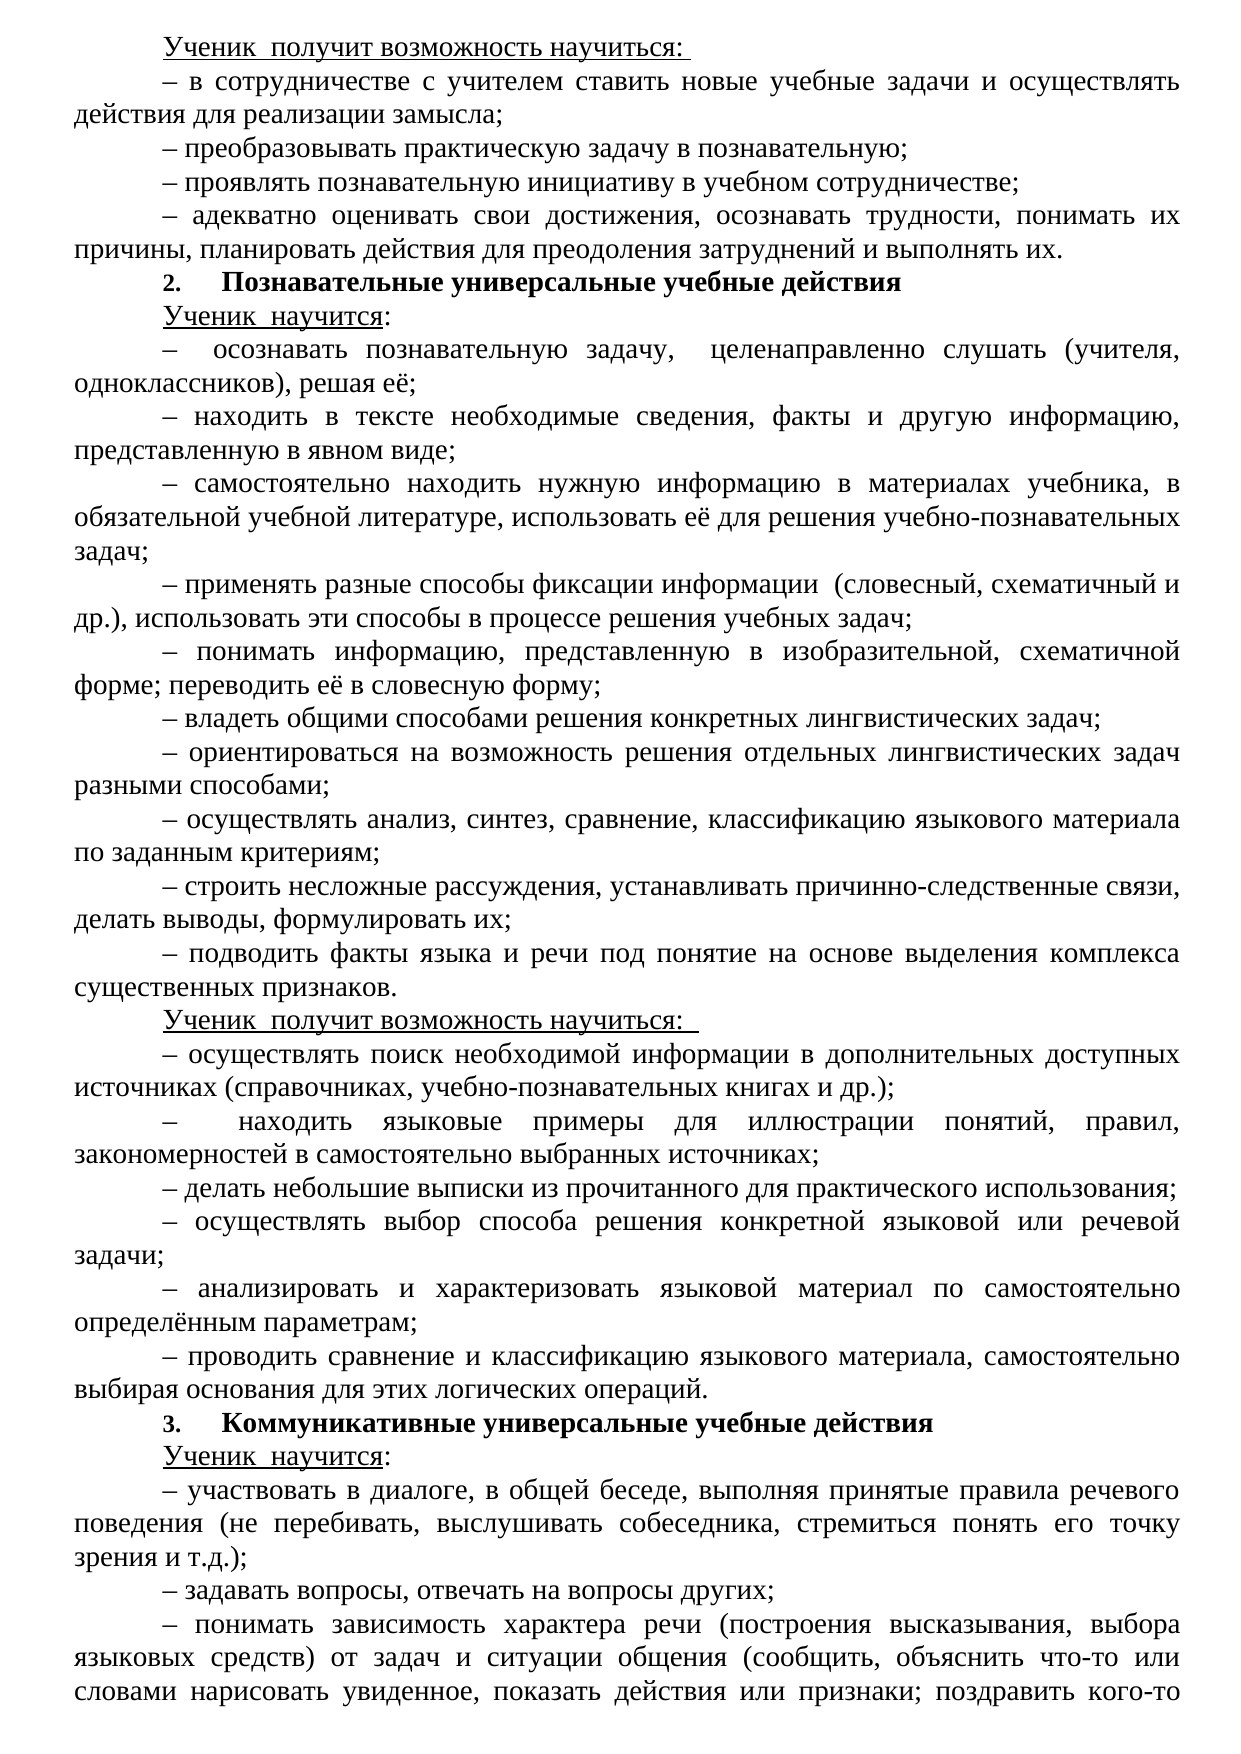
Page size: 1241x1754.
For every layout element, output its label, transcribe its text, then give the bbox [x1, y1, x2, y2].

text – делать небольшие выписки из прочитанного для практического использования; [74, 1170, 1181, 1203]
text – подводить факты языка и речи под понятие на основе выделения комплекса существенных признаков. [74, 935, 1181, 1002]
text – ориентироваться на возможность решения отдельных лингвистических задач разными способами; [74, 734, 1181, 801]
text – преобразовывать практическую задачу в познавательную; [74, 130, 1181, 164]
text – осуществлять выбор способа решения конкретной языковой или речевой задачи; [74, 1203, 1181, 1271]
text – осуществлять анализ, синтез, сравнение, классификацию языкового материала по заданным критериям; [74, 801, 1181, 868]
text – участвовать в диалоге, в общей беседе, выполняя принятые правила речевого поведения (не перебивать, выслушивать собеседника, стремиться понять его точку зрения и т.д.); [74, 1472, 1181, 1572]
text – задавать вопросы, отвечать на вопросы других; [74, 1572, 1181, 1606]
text – проявлять познавательную инициативу в учебном сотрудничестве; [74, 164, 1181, 197]
text – применять разные способы фиксации информации (словесный, схематичный и др.), использовать эти способы в процессе решения учебных задач; [74, 566, 1181, 633]
text – находить языковые примеры для иллюстрации понятий, правил, закономерностей в самостоятельно выбранных источниках; [74, 1103, 1181, 1170]
text – понимать информацию, представленную в изобразительной, схематичной форме; переводить её в словесную форму; [74, 633, 1181, 700]
list Познавательные универсальные учебные действия [74, 264, 1181, 298]
text – самостоятельно находить нужную информацию в материалах учебника, в обязательной учебной литературе, использовать её для решения учебно-познавательных задач; [74, 466, 1181, 566]
text – анализировать и характеризовать языковой материал по самостоятельно определённым параметрам; [74, 1271, 1181, 1338]
list Коммуникативные универсальные учебные действия [74, 1405, 1181, 1438]
text – осознавать познавательную задачу, целенаправленно слушать (учителя, одноклассников), решая её; [74, 331, 1181, 398]
text – находить в тексте необходимые сведения, факты и другую информацию, представленную в явном виде; [74, 398, 1181, 466]
text – владеть общими способами решения конкретных лингвистических задач; [74, 700, 1181, 734]
text Ученик получит возможность научиться: [74, 29, 1181, 63]
text Ученик научится: [74, 298, 1181, 331]
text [74, 1606, 1181, 1707]
text – строить несложные рассуждения, устанавливать причинно-следственные связи, делать выводы, формулировать их; [74, 868, 1181, 935]
text Ученик научится: [74, 1438, 1181, 1472]
text – адекватно оценивать свои достижения, осознавать трудности, понимать их причины, планировать действия для преодоления затруднений и выполнять их. [74, 197, 1181, 264]
text Ученик получит возможность научиться: [74, 1002, 1181, 1036]
text – проводить сравнение и классификацию языкового материала, самостоятельно выбирая основания для этих логических операций. [74, 1338, 1181, 1405]
text – в сотрудничестве с учителем ставить новые учебные задачи и осуществлять действия для реализации замысла; [74, 63, 1181, 130]
text – осуществлять поиск необходимой информации в дополнительных доступных источниках (справочниках, учебно-познавательных книгах и др.); [74, 1036, 1181, 1103]
